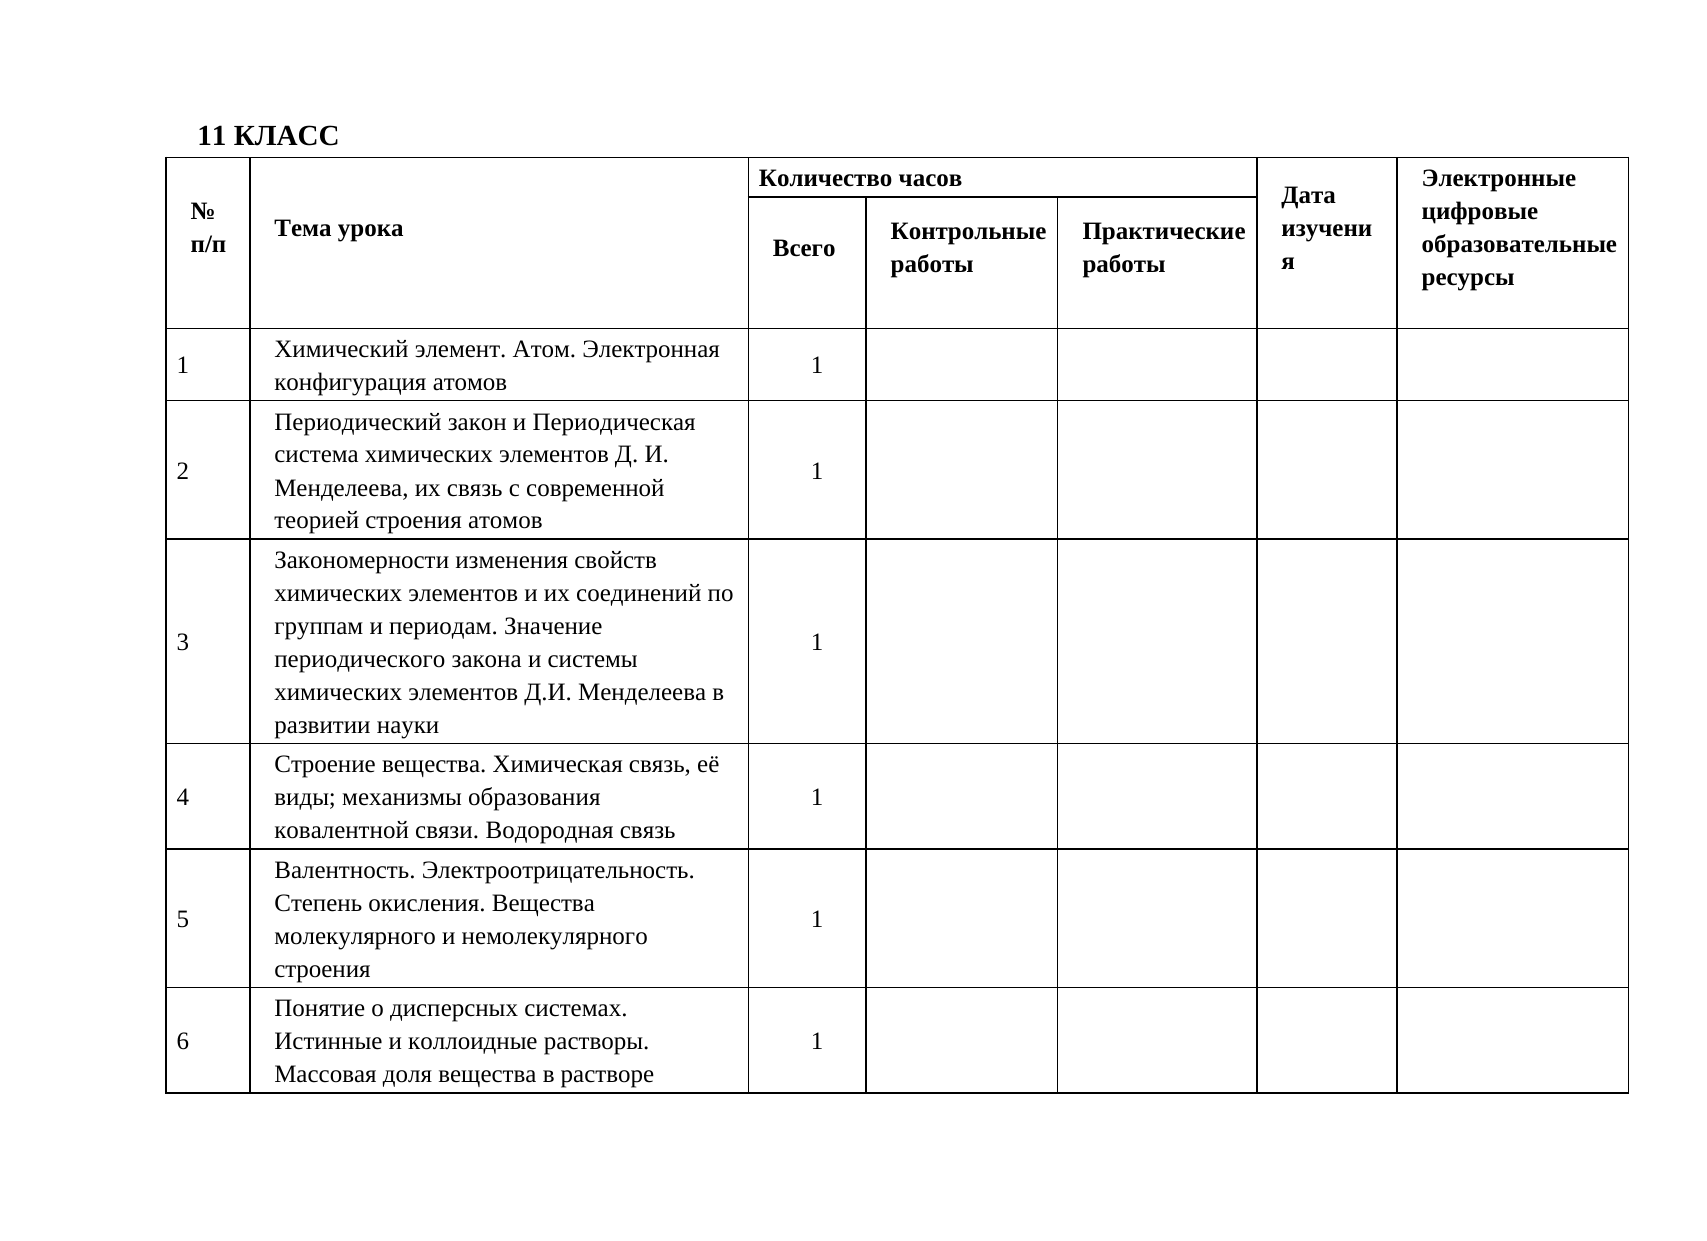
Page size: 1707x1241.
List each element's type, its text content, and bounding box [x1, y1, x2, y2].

table_cell [867, 988, 1057, 1092]
table_cell [867, 850, 1057, 987]
table_cell [1258, 744, 1396, 848]
table_cell Периодический закон и Периодическая система химических элементов Д. И. Менделеева, их связь с современной теорией строения атомов [251, 401, 748, 538]
table_header Количество часов [749, 158, 1256, 196]
table_cell 1 [749, 988, 865, 1092]
table_cell [867, 329, 1057, 400]
table_cell Закономерности изменения свойств химических элементов и их соединений по группам и периодам. Значение периодического закона и системы химических элементов Д.И. Менделеева в развитии науки [251, 540, 748, 743]
table_cell [1058, 744, 1256, 848]
table_cell [1258, 988, 1396, 1092]
table_cell [1398, 850, 1628, 987]
table_header Тема урока [251, 158, 748, 327]
table_cell Валентность. Электроотрицательность. Степень окисления. Вещества молекулярного и немолекулярного строения [251, 850, 748, 987]
table_cell [1398, 329, 1628, 400]
table_cell Всего [749, 198, 865, 327]
table_cell [867, 540, 1057, 743]
table_cell 5 [167, 850, 249, 987]
table_cell [1058, 850, 1256, 987]
table_cell Понятие о дисперсных системах. Истинные и коллоидные растворы. Массовая доля вещества в растворе [251, 988, 748, 1092]
table_header Электронные цифровые образовательные ресурсы [1398, 158, 1628, 327]
table_cell 4 [167, 744, 249, 848]
table_cell [1058, 329, 1256, 400]
table_cell 6 [167, 988, 249, 1092]
table_cell Контрольные работы [867, 198, 1057, 327]
table_cell [1258, 540, 1396, 743]
table_cell Строение вещества. Химическая связь, её виды; механизмы образования ковалентной связи. Водородная связь [251, 744, 748, 848]
table_header Дата изучения [1258, 158, 1396, 327]
table_cell 1 [749, 850, 865, 987]
table_cell [1398, 744, 1628, 848]
table_cell 1 [749, 744, 865, 848]
table_cell [867, 744, 1057, 848]
table_cell [1258, 329, 1396, 400]
table_cell 1 [749, 401, 865, 538]
table_cell [1398, 988, 1628, 1092]
table_cell [1258, 850, 1396, 987]
table_cell 3 [167, 540, 249, 743]
table_cell 1 [167, 329, 249, 400]
table_cell [1058, 540, 1256, 743]
table_cell 1 [749, 540, 865, 743]
table_cell 1 [749, 329, 865, 400]
table_cell Химический элемент. Атом. Электронная конфигурация атомов [251, 329, 748, 400]
table_header № п/п [167, 158, 249, 327]
table_cell 2 [167, 401, 249, 538]
table_cell [1398, 540, 1628, 743]
table_cell [1398, 401, 1628, 538]
table_cell [1058, 401, 1256, 538]
table_cell [1058, 988, 1256, 1092]
table_cell Практические работы [1058, 198, 1256, 327]
text 11 КЛАСС [190, 118, 1618, 152]
table_cell [867, 401, 1057, 538]
table_cell [1258, 401, 1396, 538]
